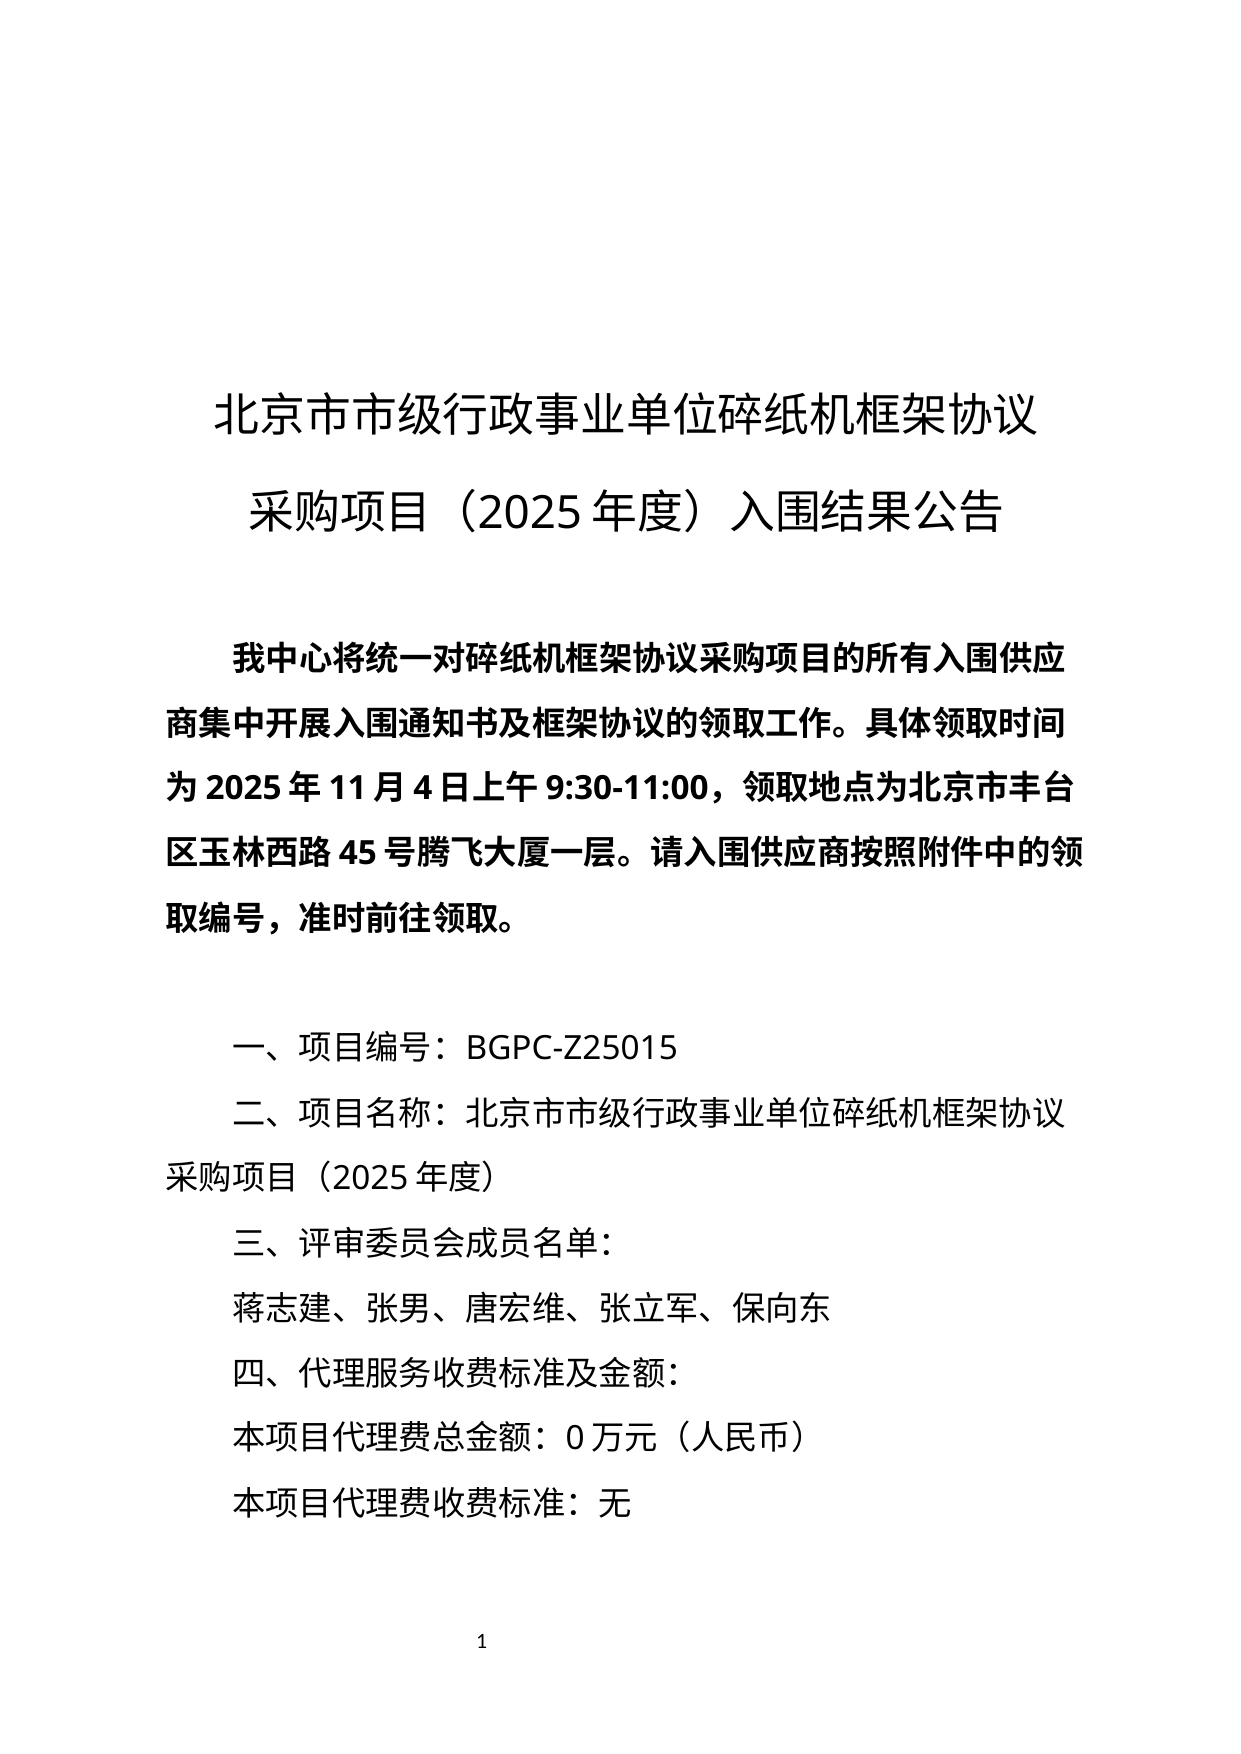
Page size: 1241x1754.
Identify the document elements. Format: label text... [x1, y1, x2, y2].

text 三、评审委员会成员名单： [165, 1208, 1087, 1273]
text 本项目代理费收费标准：无 [165, 1468, 1087, 1533]
text 四、代理服务收费标准及金额： [165, 1338, 1087, 1403]
text 本项目代理费总金额：0万元（人民币） [165, 1403, 1087, 1468]
text 我中心将统一对碎纸机框架协议采购项目的所有入围供应商集中开展入围通知书及框架协议的领取工作。具体领取时间为2025年11月4日上午9:30-11:00，领取地点为北京市丰台区玉林西路45号腾飞大厦一层。请入围供应商按照附件中的领取编号，准时前往领取。 [165, 623, 1087, 948]
text 二、项目名称：北京市市级行政事业单位碎纸机框架协议采购项目（2025年度） [165, 1078, 1087, 1208]
text 采购项目（2025年度）入围结果公告 [165, 460, 1087, 558]
text 一、项目编号：BGPC-Z25015 [165, 1013, 1087, 1078]
text 蒋志建、张男、唐宏维、张立军、保向东 [165, 1273, 1087, 1338]
text 北京市市级行政事业单位碎纸机框架协议 [165, 363, 1087, 460]
